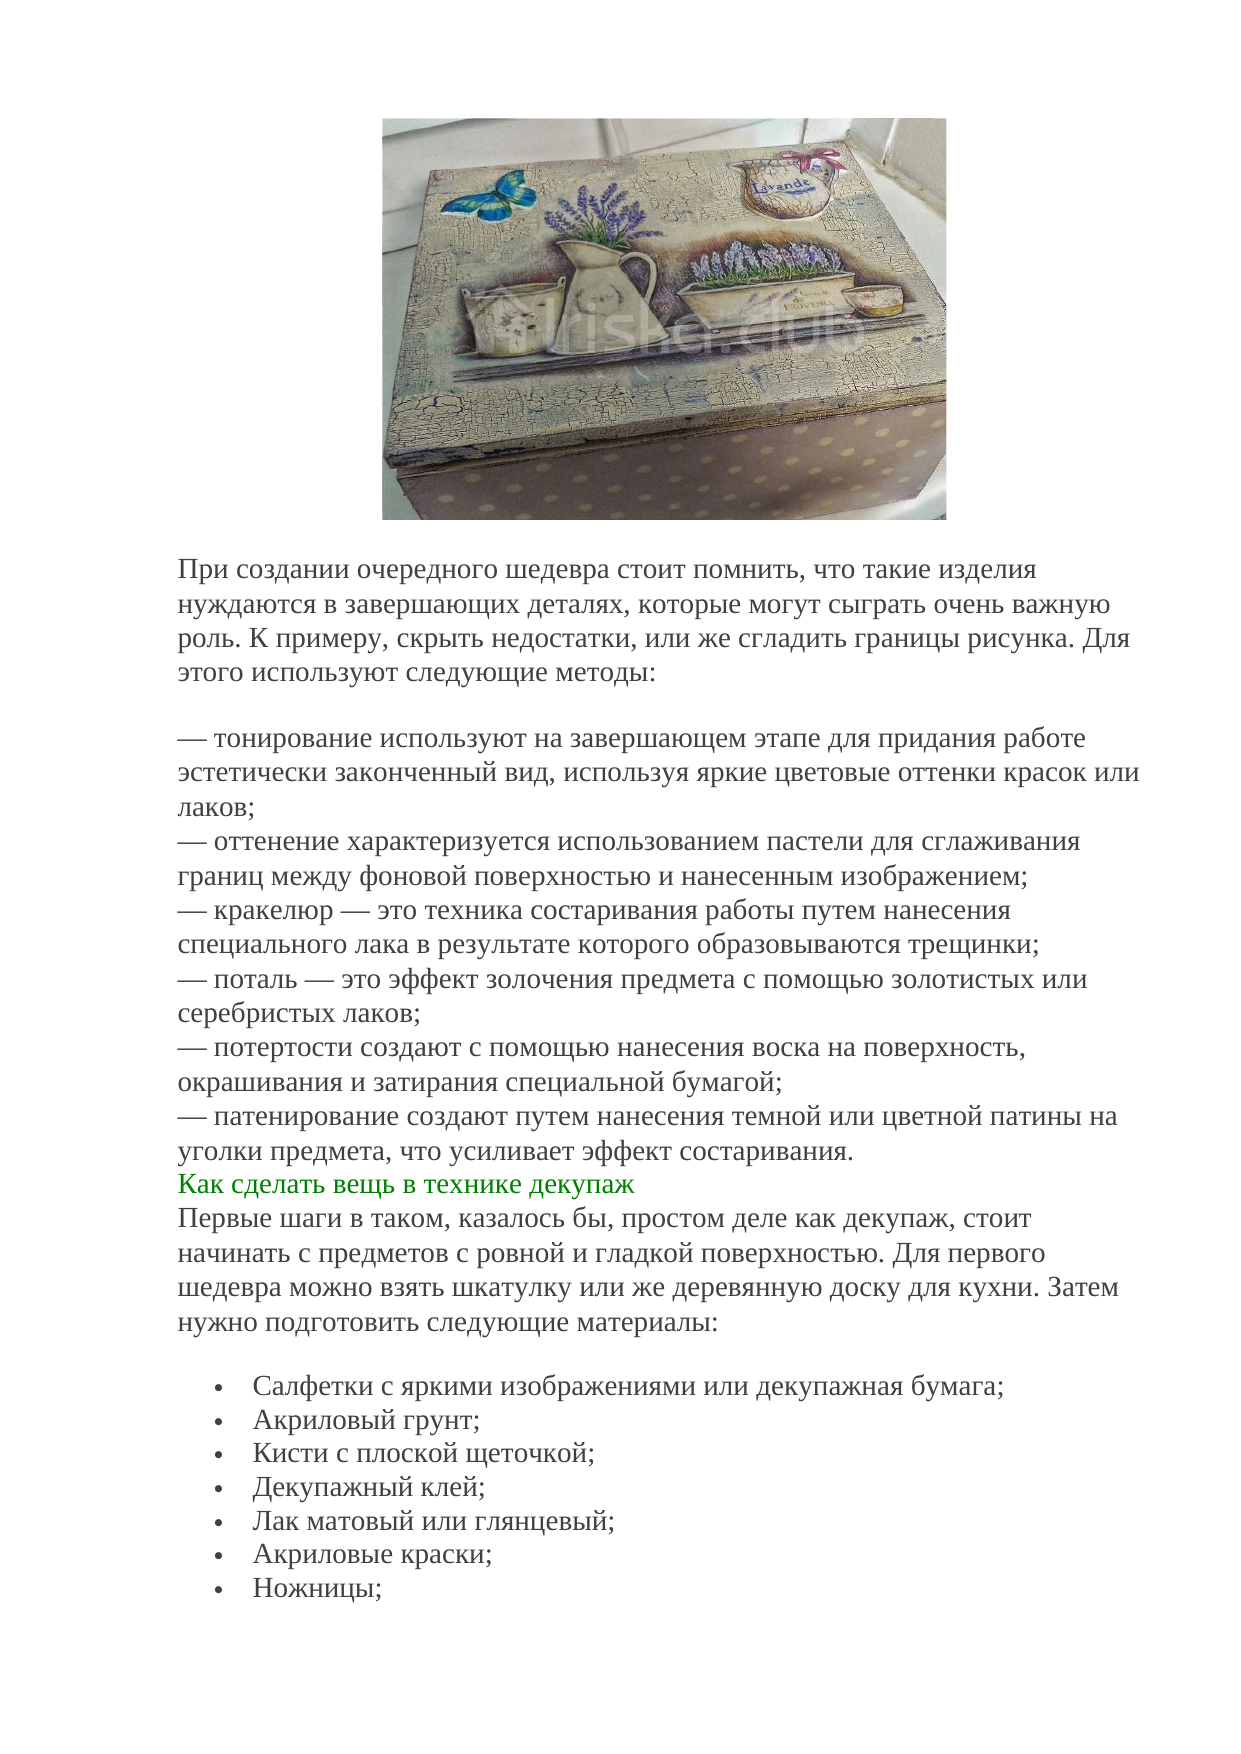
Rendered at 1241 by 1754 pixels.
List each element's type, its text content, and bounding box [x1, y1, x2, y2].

text — тонирование используют на завершающем этапе для придания работе эстетически законченный вид, используя яркие цветовые оттенки красок или лаков; — оттенение характеризуется использованием пастели для сглаживания границ между фоновой поверхностью и нанесенным изображением; — кракелюр — это техника состаривания работы путем нанесения специального лака в результате которого образовываются трещинки; — поталь — это эффект золочения предмета с помощью золотистых или серебристых лаков; — потертости создают с помощью нанесения воска на поверхность, окрашивания и затирания специальной бумагой; — патенирование создают путем нанесения темной или цветной патины на уголки предмета, что усиливает эффект состаривания. [177, 719, 1152, 1166]
list Декупажный клей; [215, 1469, 1152, 1503]
text При создании очередного шедевра стоит помнить, что такие изделия нуждаются в завершающих деталях, которые могут сыграть очень важную роль. К примеру, скрыть недостатки, или же сгладить границы рисунка. Для этого используют следующие методы: [177, 551, 1152, 688]
text Как сделать вещь в технике декупаж [177, 1166, 1152, 1200]
list Ножницы; [215, 1570, 1152, 1603]
text Первые шаги в таком, казалось бы, простом деле как декупаж, стоит начинать с предметов с ровной и гладкой поверхностью. Для первого шедевра можно взять шкатулку или же деревянную доску для кухни. Затем нужно подготовить следующие материалы: [177, 1200, 1152, 1337]
list Акриловый грунт; [215, 1402, 1152, 1436]
list Акриловые краски; [215, 1536, 1152, 1570]
list Салфетки с яркими изображениями или декупажная бумага; [215, 1368, 1152, 1402]
list Лак матовый или глянцевый; [215, 1503, 1152, 1536]
list Кисти с плоской щеточкой; [215, 1436, 1152, 1469]
picture [382, 118, 947, 520]
